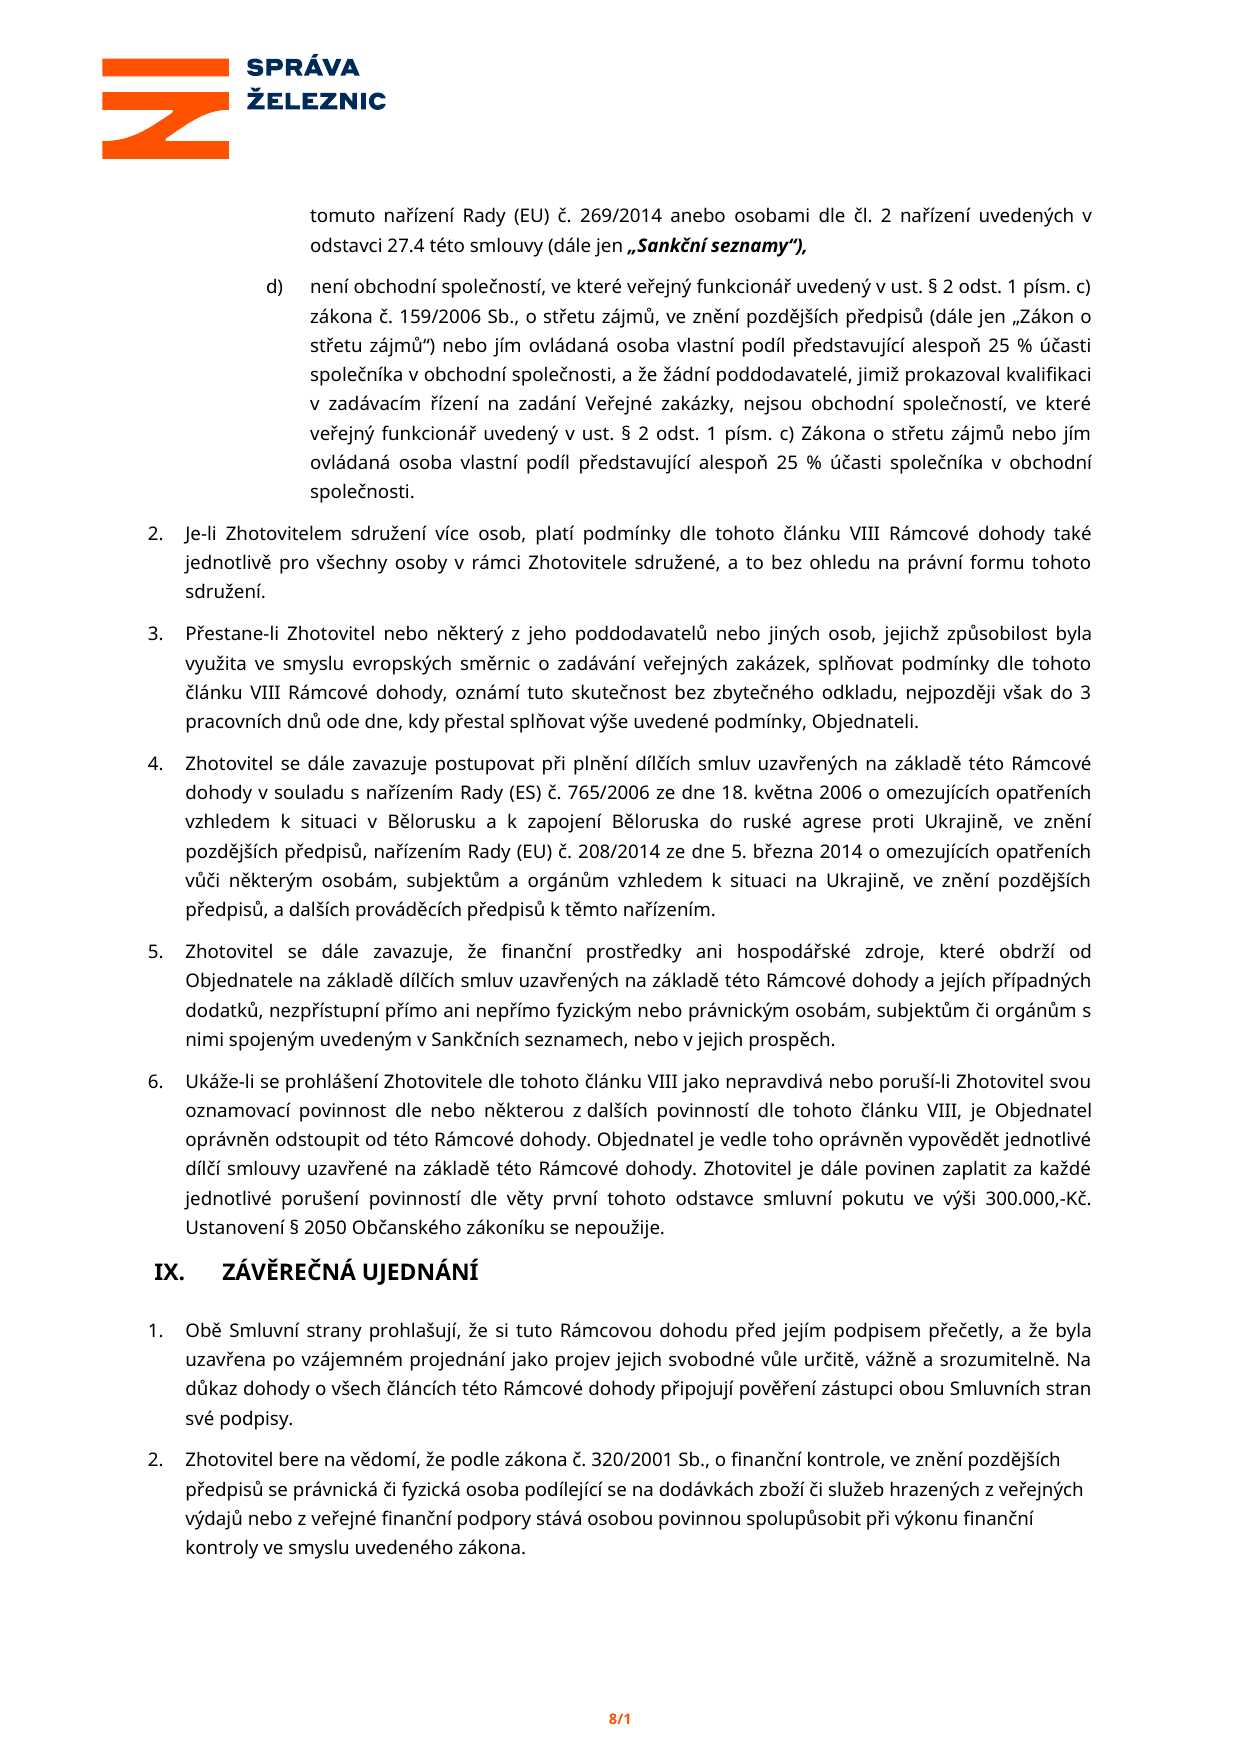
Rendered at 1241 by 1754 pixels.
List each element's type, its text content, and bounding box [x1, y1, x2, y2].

list Zhotovitel se dále zavazuje, že finanční prostředky ani hospodářské zdroje, které obdrží od Objednatele na základě dílčích smluv uzavřených na základě této Rámcové dohody a jejích případných dodatků, nezpřístupní přímo ani nepřímo fyzickým nebo právnickým osobám, subjektům či orgánům s nimi spojeným uvedeným v Sankčních seznamech, nebo v jejich prospěch. [148, 938, 1093, 1052]
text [266, 203, 1093, 257]
list Přestane-li Zhotovitel nebo některý z jeho poddodavatelů nebo jiných osob, jejichž způsobilost byla využita ve smyslu evropských směrnic o zadávání veřejných zakázek, splňovat podmínky dle tohoto článku VIII Rámcové dohody, oznámí tuto skutečnost bez zbytečného odkladu, nejpozději však do 3 pracovních dnů ode dne, kdy přestal splňovat výše uvedené podmínky, Objednateli. [148, 621, 1093, 734]
list Je-li Zhotovitelem sdružení více osob, platí podmínky dle tohoto článku VIII Rámcové dohody také jednotlivě pro všechny osoby v rámci Zhotovitele sdružené, a to bez ohledu na právní formu tohoto sdružení. [148, 520, 1093, 604]
list Zhotovitel bere na vědomí, že podle zákona č. 320/2001 Sb., o finanční kontrole, ve znění pozdějších předpisů se právnická či fyzická osoba podílející se na dodávkách zboží či služeb hrazených z veřejných výdajů nebo z veřejné finanční podpory stává osobou povinnou spolupůsobit při výkonu finanční kontroly ve smyslu uvedeného zákona. [148, 1447, 1093, 1560]
list Zhotovitel se dále zavazuje postupovat při plnění dílčích smluv uzavřených na základě této Rámcové dohody v souladu s nařízením Rady (ES) č. 765/2006 ze dne 18. května 2006 o omezujících opatřeních vzhledem k situaci v Bělorusku a k zapojení Běloruska do ruské agrese proti Ukrajině, ve znění pozdějších předpisů, nařízením Rady (EU) č. 208/2014 ze dne 5. března 2014 o omezujících opatřeních vůči některým osobám, subjektům a orgánům vzhledem k situaci na Ukrajině, ve znění pozdějších předpisů, a dalších prováděcích předpisů k těmto nařízením. [148, 750, 1093, 922]
list ZÁVĚREČNÁ UJEDNÁNÍ [185, 1256, 1093, 1287]
text není obchodní společností, ve které veřejný funkcionář uvedený v ust. § 2 odst. 1 písm. c) zákona č. 159/2006 Sb., o střetu zájmů, ve znění pozdějších předpisů (dále jen „Zákon o střetu zájmů“) nebo jím ovládaná osoba vlastní podíl představující alespoň 25 % účasti společníka v obchodní společnosti, a že žádní poddodavatelé, jimiž prokazoval kvalifikaci v zadávacím řízení na zadání Veřejné zakázky, nejsou obchodní společností, ve které veřejný funkcionář uvedený v ust. § 2 odst. 1 písm. c) Zákona o střetu zájmů nebo jím ovládaná osoba vlastní podíl představující alespoň 25 % účasti společníka v obchodní společnosti. [266, 274, 1093, 504]
list Ukáže-li se prohlášení Zhotovitele dle tohoto článku VIII jako nepravdivá nebo poruší-li Zhotovitel svou oznamovací povinnost dle nebo některou z dalších povinností dle tohoto článku VIII, je Objednatel oprávněn odstoupit od této Rámcové dohody. Objednatel je vedle toho oprávněn vypovědět jednotlivé dílčí smlouvy uzavřené na základě této Rámcové dohody. Zhotovitel je dále povinen zaplatit za každé jednotlivé porušení povinností dle věty první tohoto odstavce smluvní pokutu ve výši 300.000,-Kč. Ustanovení § 2050 Občanského zákoníku se nepoužije. [148, 1068, 1093, 1240]
list Obě Smluvní strany prohlašují, že si tuto Rámcovou dohodu před jejím podpisem přečetly, a že byla uzavřena po vzájemném projednání jako projev jejich svobodné vůle určitě, vážně a srozumitelně. Na důkaz dohody o všech článcích této Rámcové dohody připojují pověření zástupci obou Smluvních stran své podpisy. [148, 1317, 1093, 1430]
